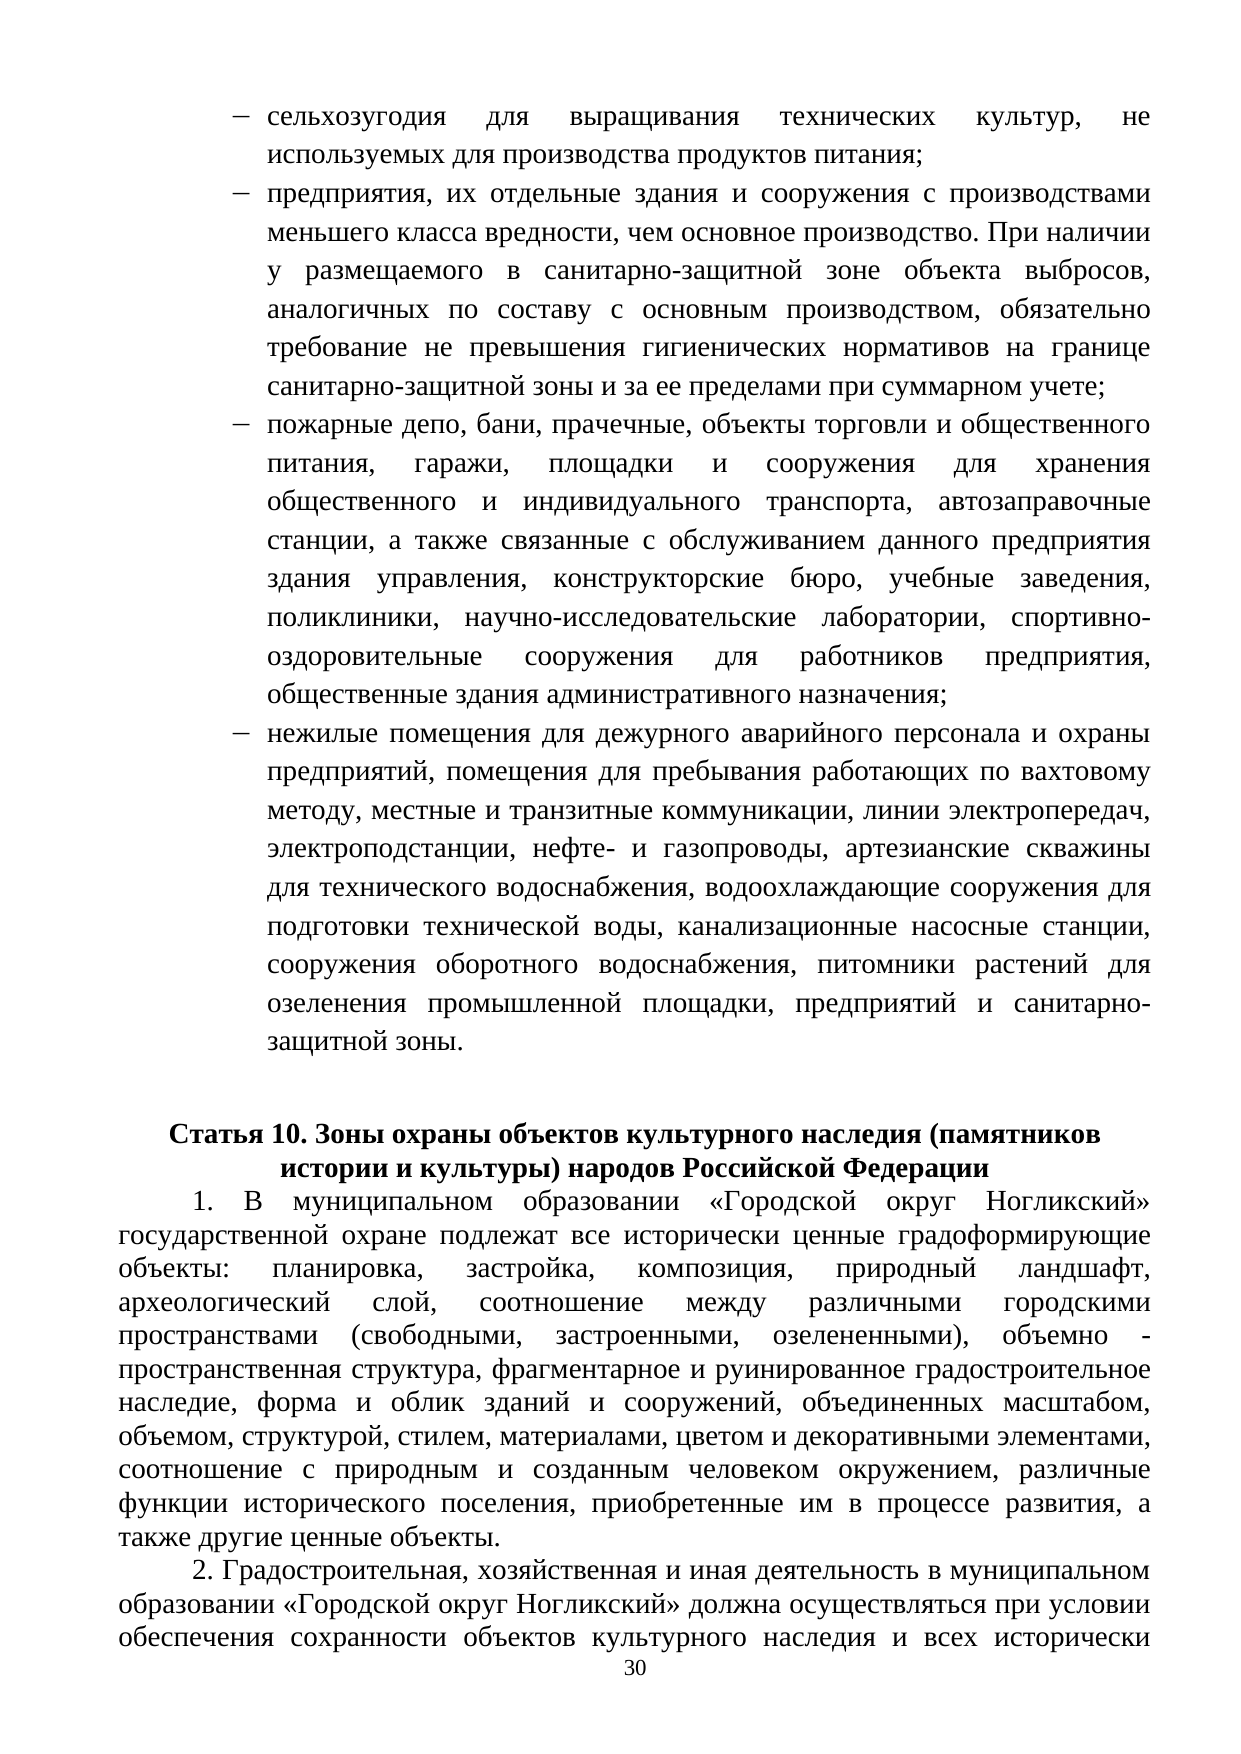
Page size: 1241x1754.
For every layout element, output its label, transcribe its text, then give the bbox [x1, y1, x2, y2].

list нежилые помещения для дежурного аварийного персонала и охраны предприятий, помещения для пребывания работающих по вахтовому методу, местные и транзитные коммуникации, линии электропередач, электроподстанции, нефте- и газопроводы, артезианские скважины для технического водоснабжения, водоохлаждающие сооружения для подготовки технической воды, канализационные насосные станции, сооружения оборотного водоснабжения, питомники растений для озеленения промышленной площадки, предприятий и санитарно-защитной зоны. [229, 715, 1152, 1057]
list сельхозугодия для выращивания технических культур, не используемых для производства продуктов питания; [229, 98, 1152, 170]
text Статья 10. Зоны охраны объектов культурного наследия (памятников истории и культуры) народов Российской Федерации [118, 1116, 1152, 1183]
list предприятия, их отдельные здания и сооружения с производствами меньшего класса вредности, чем основное производство. При наличии у размещаемого в санитарно-защитной зоне объекта выбросов, аналогичных по составу с основным производством, обязательно требование не превышения гигиенических нормативов на границе санитарно-защитной зоны и за ее пределами при суммарном учете; [229, 175, 1152, 401]
list пожарные депо, бани, прачечные, объекты торговли и общественного питания, гаражи, площадки и сооружения для хранения общественного и индивидуального транспорта, автозаправочные станции, а также связанные с обслуживанием данного предприятия здания управления, конструкторские бюро, учебные заведения, поликлиники, научно-исследовательские лаборатории, спортивно-оздоровительные сооружения для работников предприятия, общественные здания административного назначения; [229, 406, 1152, 710]
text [118, 1552, 1152, 1653]
text 1. В муниципальном образовании «Городской округ Ногликский» государственной охране подлежат все исторически ценные градоформирующие объекты: планировка, застройка, композиция, природный ландшафт, археологический слой, соотношение между различными городскими пространствами (свободными, застроенными, озелененными), объемно - пространственная структура, фрагментарное и руинированное градостроительное наследие, форма и облик зданий и сооружений, объединенных масштабом, объемом, структурой, стилем, материалами, цветом и декоративными элементами, соотношение с природным и созданным человеком окружением, различные функции исторического поселения, приобретенные им в процессе развития, а также другие ценные объекты. [118, 1183, 1152, 1552]
